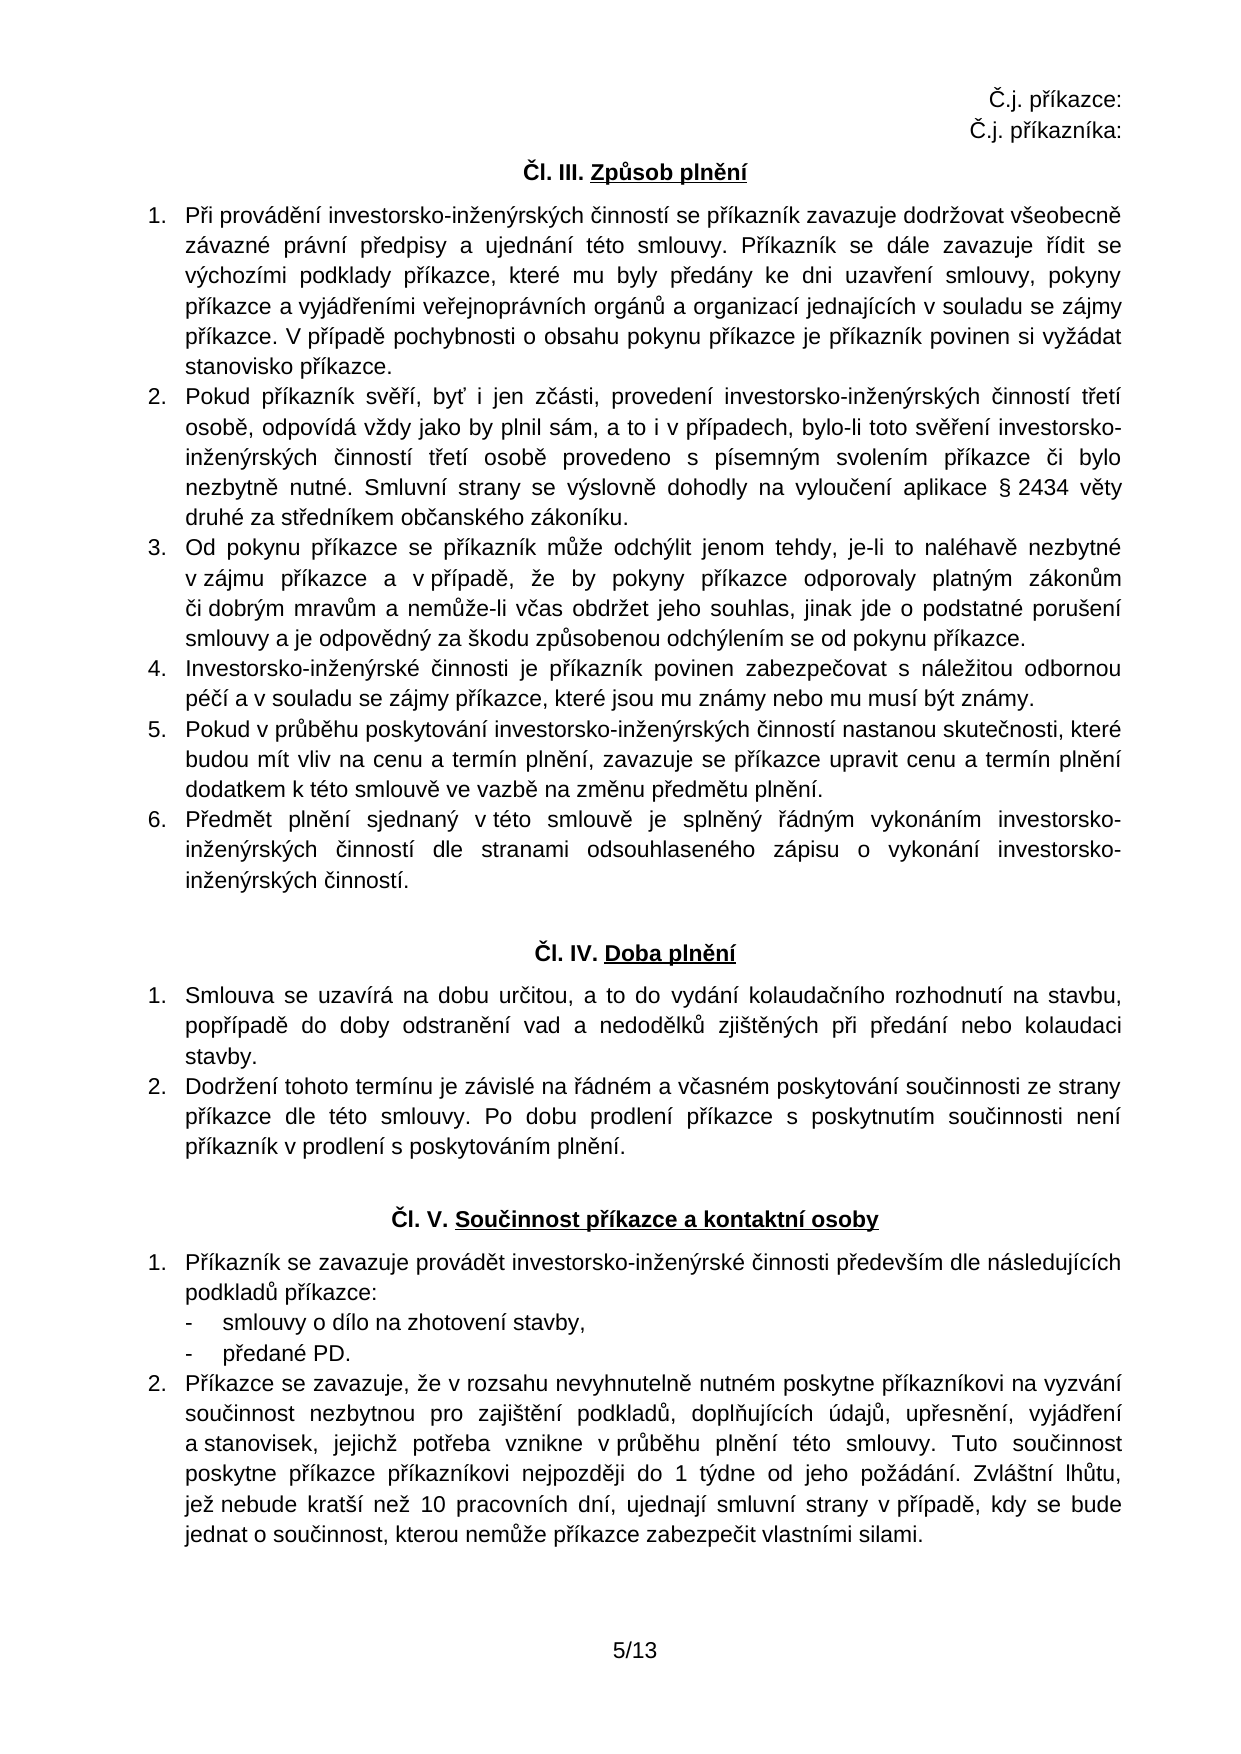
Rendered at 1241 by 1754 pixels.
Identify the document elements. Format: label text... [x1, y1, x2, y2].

list Investorsko-inženýrské činnosti je příkazník povinen zabezpečovat s náležitou odbornou péčí a v souladu se zájmy příkazce, které jsou mu známy nebo mu musí být známy. [148, 655, 1122, 712]
list Smlouva se uzavírá na dobu určitou, a to do vydání kolaudačního rozhodnutí na stavbu, popřípadě do doby odstranění vad a nedodělků zjištěných při předání nebo kolaudaci stavby. [148, 982, 1122, 1069]
list Pokud příkazník svěří, byť i jen zčásti, provedení investorsko-inženýrských činností třetí osobě, odpovídá vždy jako by plnil sám, a to i v případech, bylo-li toto svěření investorsko-inženýrských činností třetí osobě provedeno s písemným svolením příkazce či bylo nezbytně nutné. Smluvní strany se výslovně dohodly na vyloučení aplikace § 2434 věty druhé za středníkem občanského zákoníku. [148, 383, 1122, 530]
list Pokud v průběhu poskytování investorsko-inženýrských činností nastanou skutečnosti, které budou mít vliv na cenu a termín plnění, zavazuje se příkazce upravit cenu a termín plnění dodatkem k této smlouvě ve vazbě na změnu předmětu plnění. [148, 716, 1122, 802]
list Příkazník se zavazuje provádět investorsko-inženýrské činnosti především dle následujících podkladů příkazce: [148, 1249, 1122, 1305]
text Součinnost příkazce a kontaktní osoby [148, 1206, 1122, 1232]
text Způsob plnění [148, 159, 1122, 186]
list předané PD. [185, 1339, 1122, 1366]
text Doba plnění [148, 939, 1122, 966]
list Při provádění investorsko-inženýrských činností se příkazník zavazuje dodržovat všeobecně závazné právní předpisy a ujednání této smlouvy. Příkazník se dále zavazuje řídit se výchozími podklady příkazce, které mu byly předány ke dni uzavření smlouvy, pokyny příkazce a vyjádřeními veřejnoprávních orgánů a organizací jednajících v souladu se zájmy příkazce. V případě pochybnosti o obsahu pokynu příkazce je příkazník povinen si vyžádat stanovisko příkazce. [148, 202, 1122, 379]
list Od pokynu příkazce se příkazník může odchýlit jenom tehdy, je-li to naléhavě nezbytné v zájmu příkazce a v případě, že by pokyny příkazce odporovaly platným zákonům či dobrým mravům a nemůže-li včas obdržet jeho souhlas, jinak jde o podstatné porušení smlouvy a je odpovědný za škodu způsobenou odchýlením se od pokynu příkazce. [148, 534, 1122, 651]
list smlouvy o dílo na zhotovení stavby, [185, 1309, 1122, 1336]
list Předmět plnění sjednaný v této smlouvě je splněný řádným vykonáním investorsko-inženýrských činností dle stranami odsouhlaseného zápisu o vykonání investorsko-inženýrských činností. [148, 806, 1122, 893]
list Dodržení tohoto termínu je závislé na řádném a včasném poskytování součinnosti ze strany příkazce dle této smlouvy. Po dobu prodlení příkazce s poskytnutím součinnosti není příkazník v prodlení s poskytováním plnění. [148, 1073, 1122, 1159]
list Příkazce se zavazuje, že v rozsahu nevyhnutelně nutném poskytne příkazníkovi na vyzvání součinnost nezbytnou pro zajištění podkladů, doplňujících údajů, upřesnění, vyjádření a stanovisek, jejichž potřeba vznikne v průběhu plnění této smlouvy. Tuto součinnost poskytne příkazce příkazníkovi nejpozději do 1 týdne od jeho požádání. Zvláštní lhůtu, jež nebude kratší než 10 pracovních dní, ujednají smluvní strany v případě, kdy se bude jednat o součinnost, kterou nemůže příkazce zabezpečit vlastními silami. [148, 1370, 1122, 1547]
